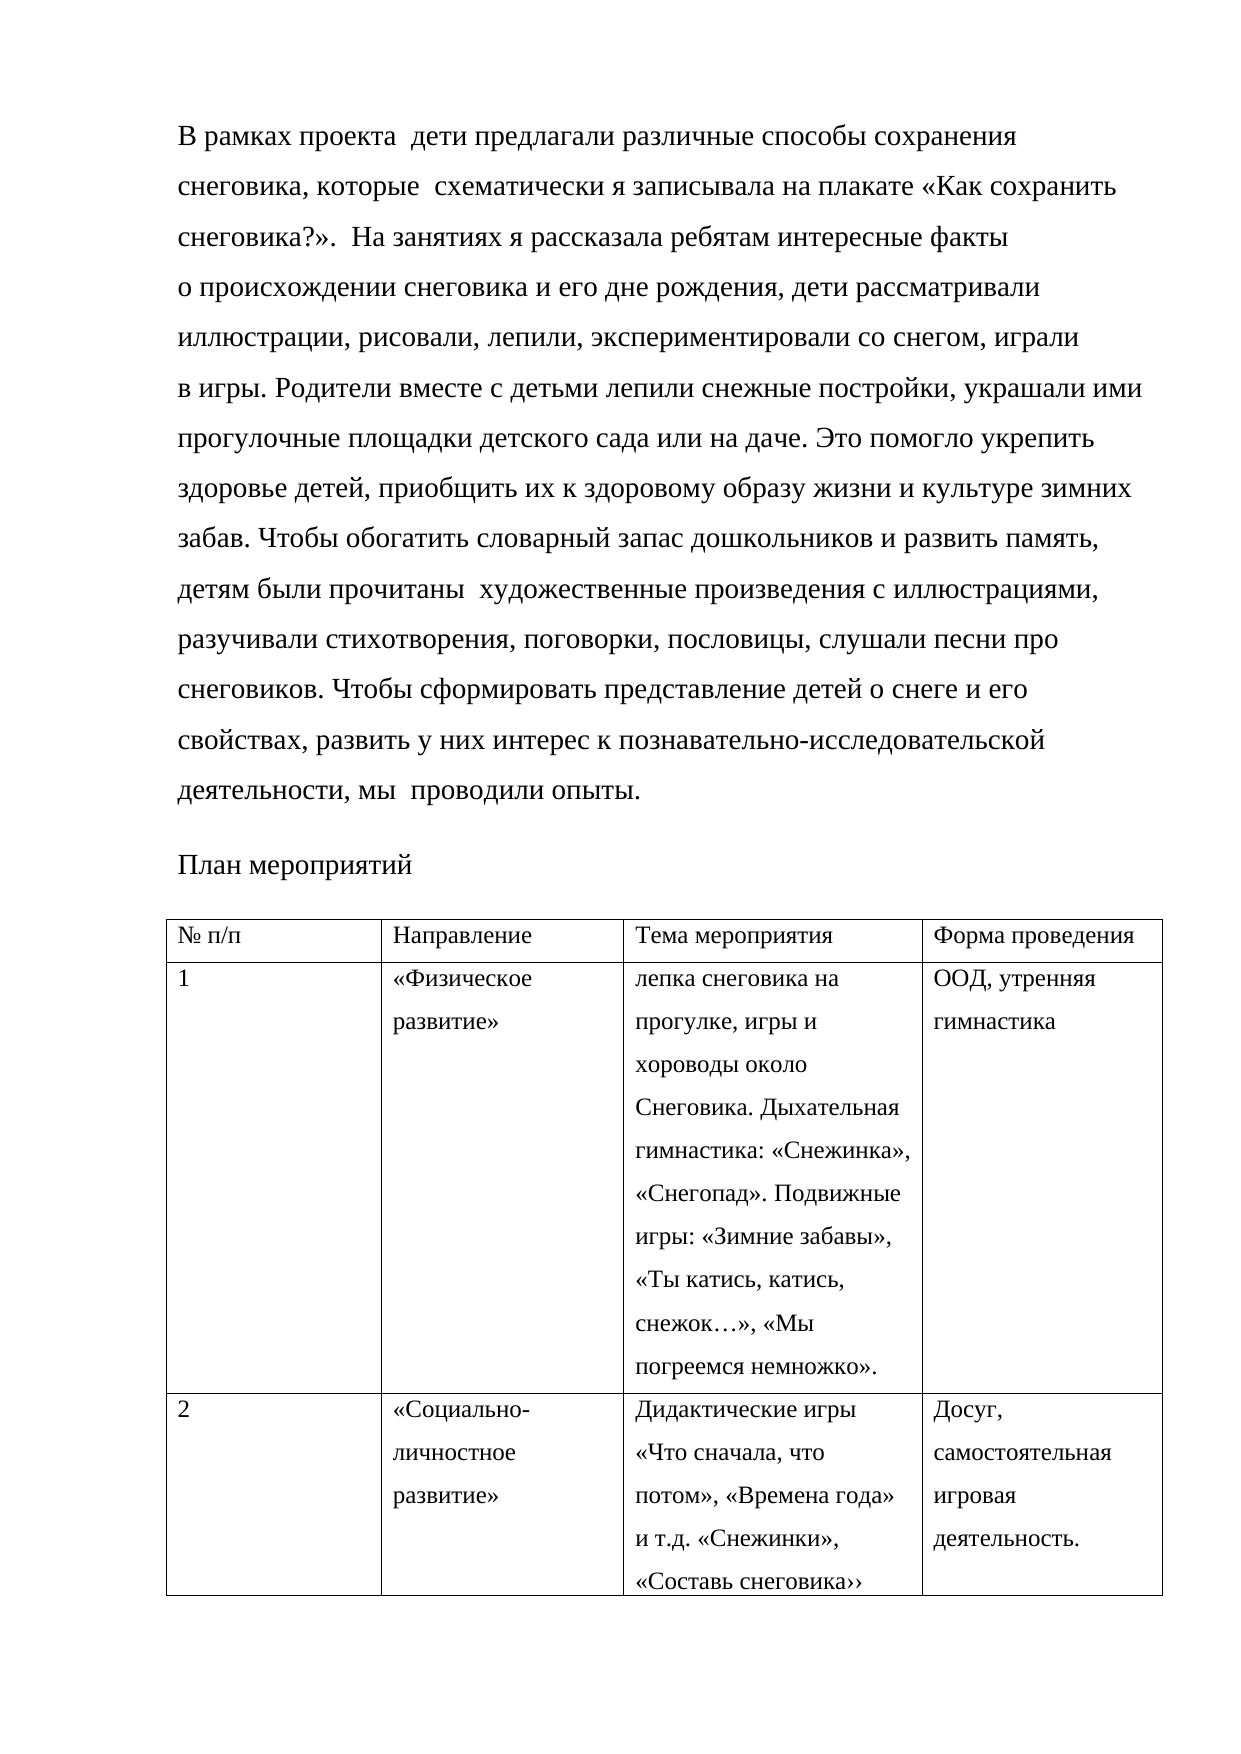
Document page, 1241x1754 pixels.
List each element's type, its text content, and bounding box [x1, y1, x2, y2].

table_header Направление [382, 920, 623, 962]
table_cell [624, 1394, 922, 1595]
table_cell 2 [167, 1394, 381, 1595]
text План мероприятий [177, 847, 1152, 881]
table_header Форма проведения [923, 920, 1162, 962]
table_header № п/п [167, 920, 381, 962]
text В рамках проекта дети предлагали различные способы сохранения снеговика, которые схематически я записывала на плакате «Как сохранить снеговика?». На занятиях я рассказала ребятам интересные факты о происхождении снеговика и его дне рождения, дети рассматривали иллюстрации, рисовали, лепили, экспериментировали со снегом, играли в игры. Родители вместе с детьми лепили снежные постройки, украшали ими прогулочные площадки детского сада или на даче. Это помогло укрепить здоровье детей, приобщить их к здоровому образу жизни и культуре зимних забав. Чтобы обогатить словарный запас дошкольников и развить память, детям были прочитаны художественные произведения с иллюстрациями, разучивали стихотворения, поговорки, пословицы, слушали песни про снеговиков. Чтобы сформировать представление детей о снеге и его свойствах, развить у них интерес к познавательно-исследовательской деятельности, мы проводили опыты. [177, 118, 1152, 806]
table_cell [382, 1394, 623, 1595]
table_cell ООД, утренняя гимнастика [923, 963, 1162, 1393]
table_cell «Физическое развитие» [382, 963, 623, 1393]
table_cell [923, 1394, 1162, 1595]
table_cell 1 [167, 963, 381, 1393]
table_cell лепка снеговика на прогулке, игры и хороводы около Снеговика. Дыхательная гимнастика: «Снежинка», «Снегопад». Подвижные игры: «Зимние забавы», «Ты катись, катись, снежок…», «Мы погреемся немножко». [624, 963, 922, 1393]
table_header Тема мероприятия [624, 920, 922, 962]
